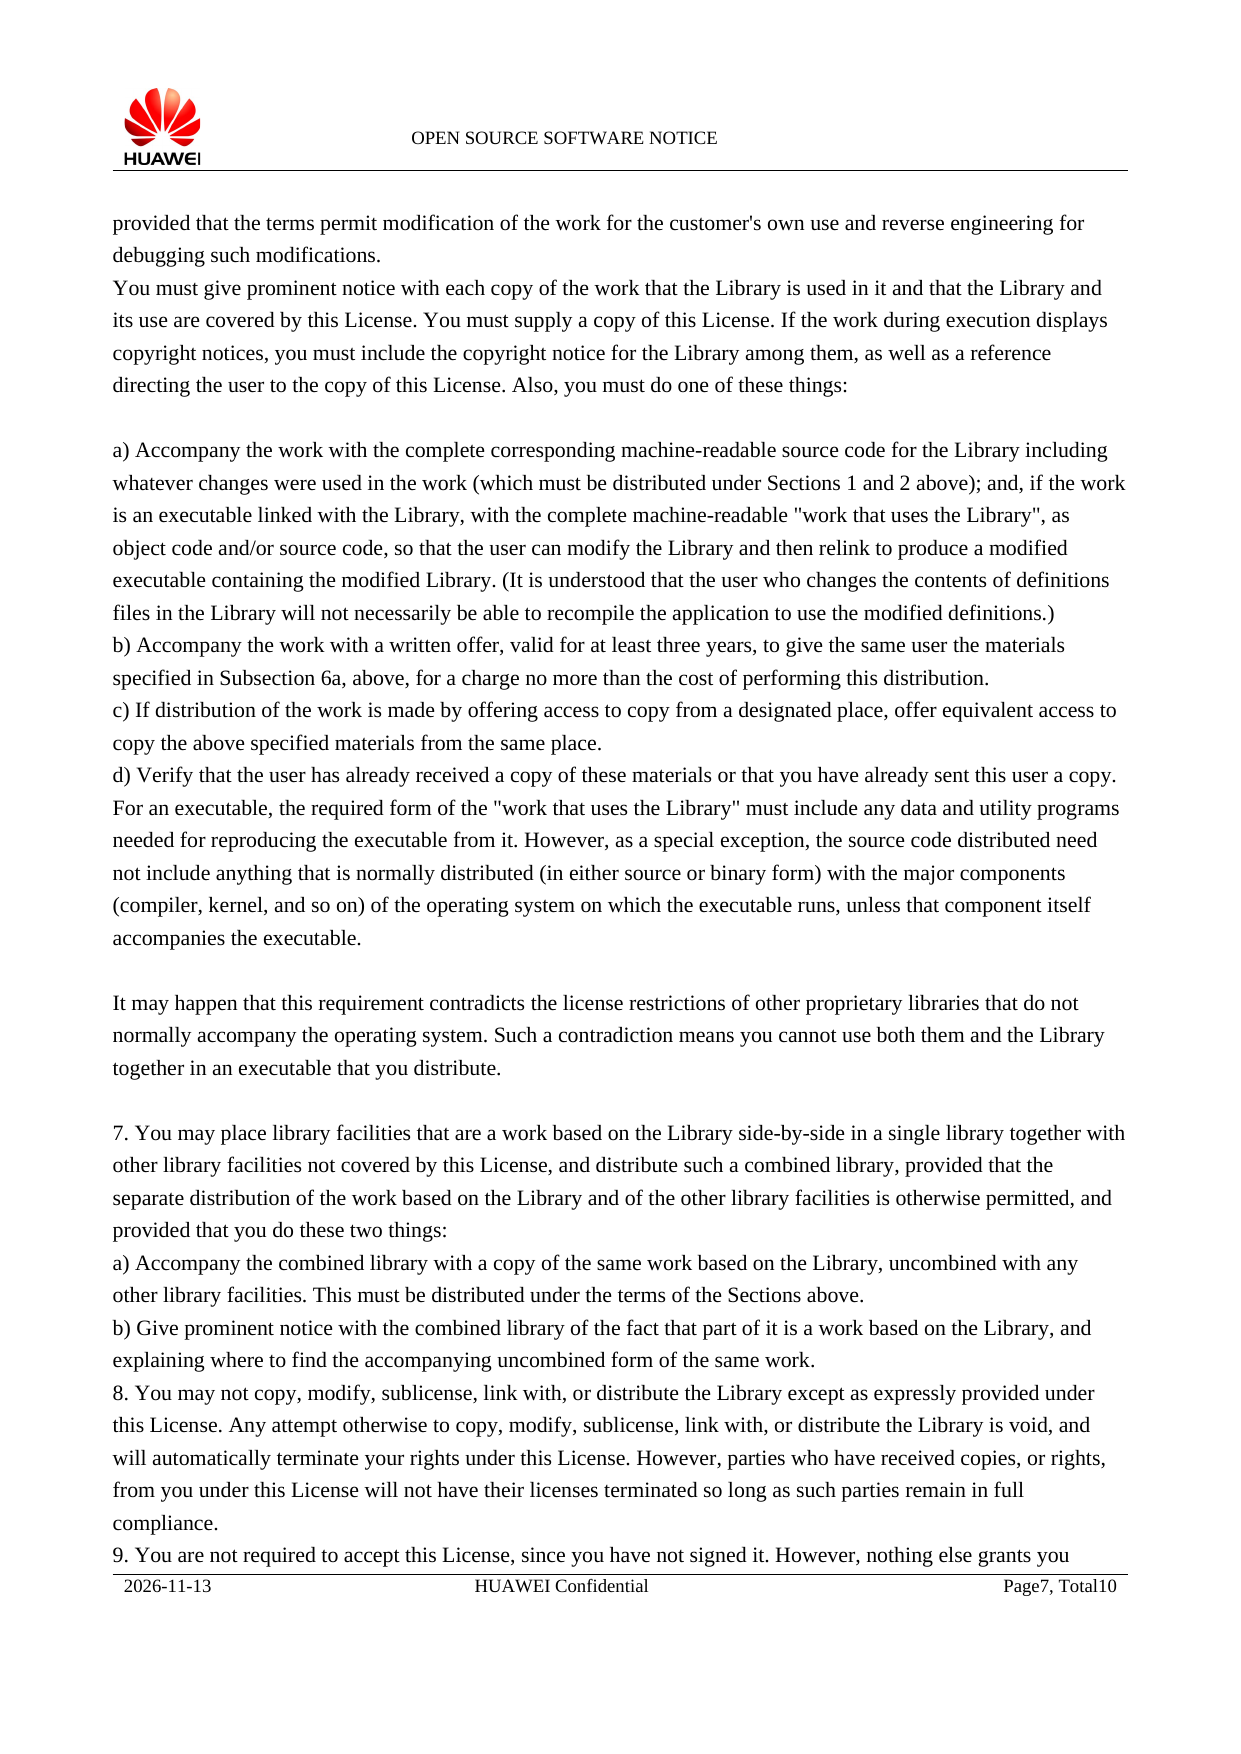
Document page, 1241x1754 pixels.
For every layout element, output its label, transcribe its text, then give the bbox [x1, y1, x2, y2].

picture [124, 88, 201, 165]
